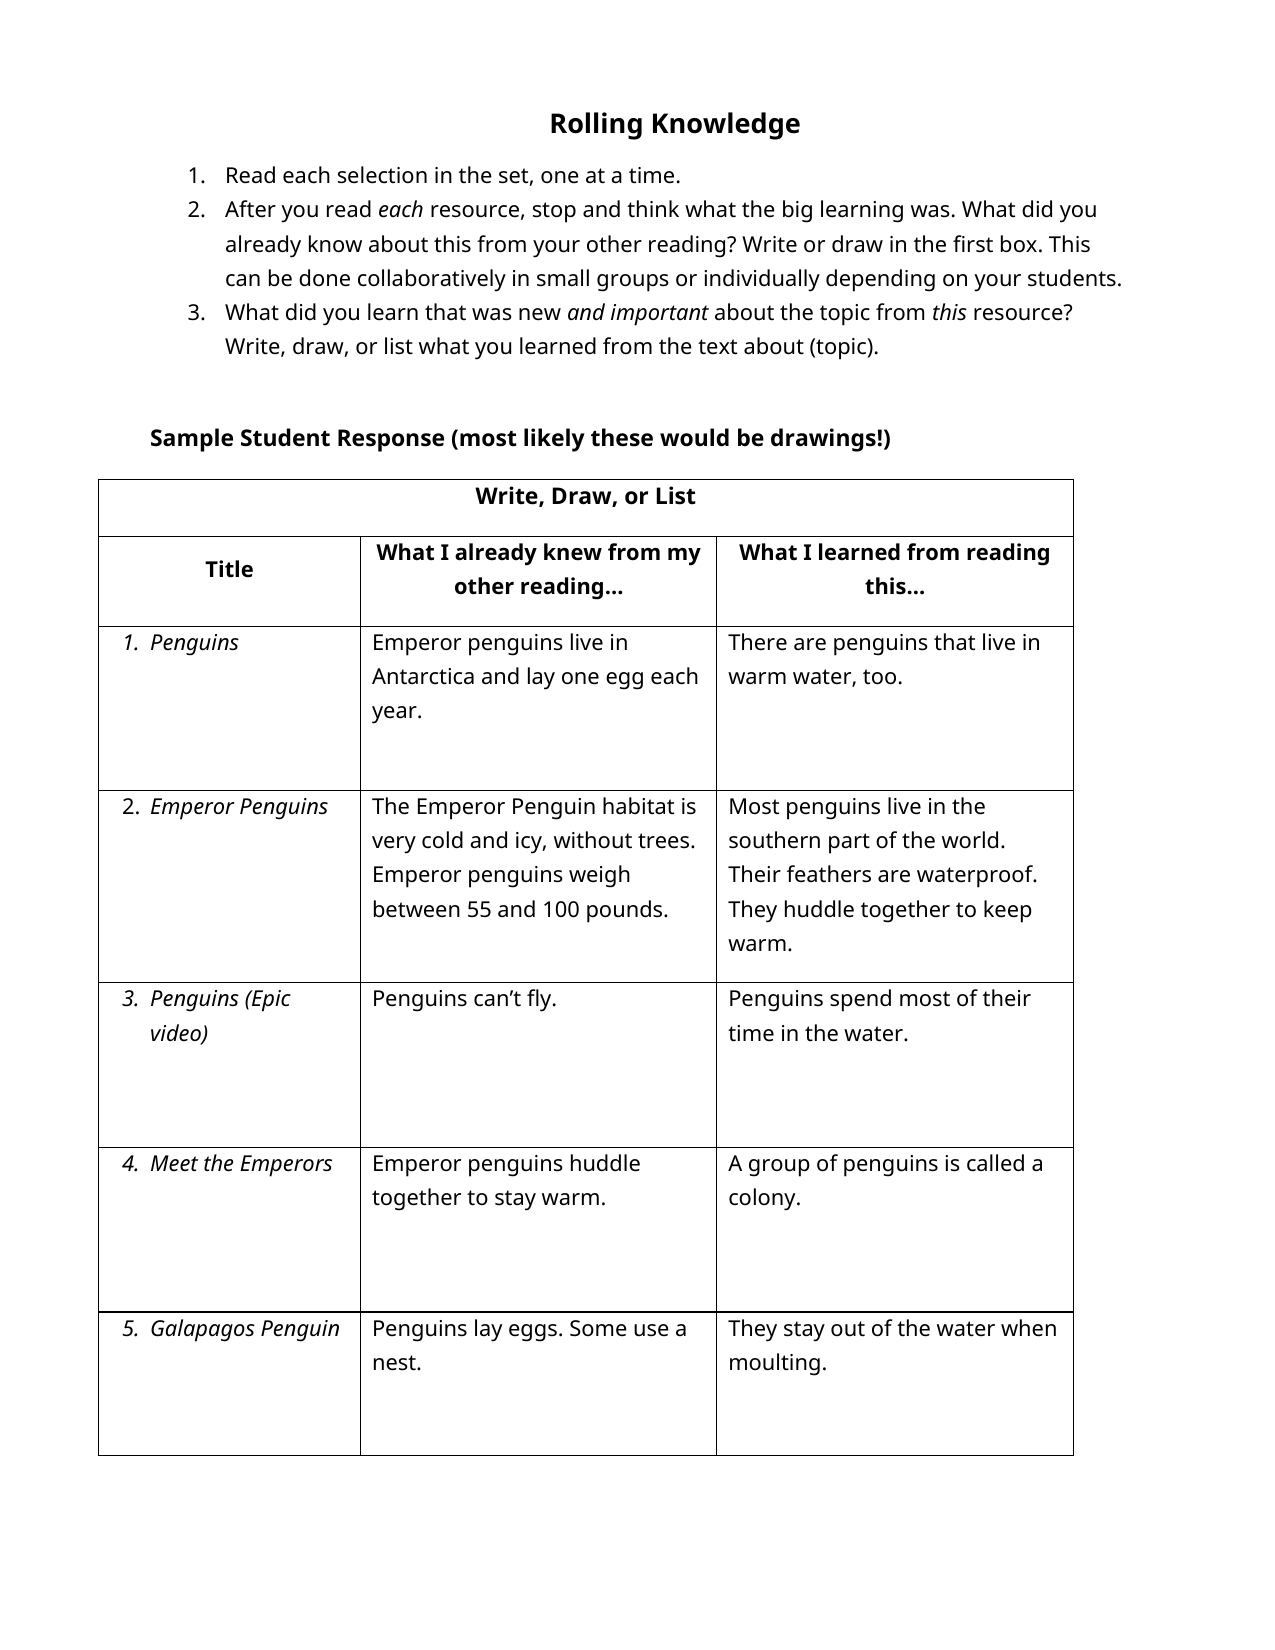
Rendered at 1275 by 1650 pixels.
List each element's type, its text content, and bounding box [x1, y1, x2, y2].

table_cell What I already knew from my other reading… [361, 537, 716, 626]
table_cell Most penguins live in the southern part of the world. Their feathers are waterproof. They huddle together to keep warm. [717, 791, 1073, 982]
table_cell Penguins spend most of their time in the water. [717, 983, 1073, 1147]
table_cell The Emperor Penguin habitat is very cold and icy, without trees. Emperor penguins weigh between 55 and 100 pounds. [361, 791, 716, 982]
text Rolling Knowledge [150, 105, 1200, 142]
table_cell They stay out of the water when moulting. [717, 1313, 1073, 1455]
table_header Write, Draw, or List [99, 480, 1073, 536]
table_cell Penguins can’t fly. [361, 983, 716, 1147]
list After you read each resource, stop and think what the big learning was. What did you already know about this from your other reading? Write or draw in the first box. This can be done collaboratively in small groups or individually depending on your students. [187, 194, 1125, 293]
table_cell Galapagos Penguin [99, 1313, 360, 1455]
table_cell Penguins (Epic video) [99, 983, 360, 1147]
list What did you learn that was new and important about the topic from this resource? Write, draw, or list what you learned from the text about (topic). [187, 297, 1125, 361]
table_cell Meet the Emperors [99, 1148, 360, 1311]
table_cell Title [99, 537, 360, 626]
table_cell Penguins lay eggs. Some use a nest. [361, 1313, 716, 1455]
table_cell Emperor penguins live in Antarctica and lay one egg each year. [361, 627, 716, 790]
table_cell Emperor penguins huddle together to stay warm. [361, 1148, 716, 1311]
table_cell What I learned from reading this… [717, 537, 1073, 626]
text Sample Student Response (most likely these would be drawings!) [150, 422, 1125, 453]
list Read each selection in the set, one at a time. [187, 160, 1125, 190]
table_cell Penguins [99, 627, 360, 790]
table_cell Emperor Penguins [99, 791, 360, 982]
table_cell There are penguins that live in warm water, too. [717, 627, 1073, 790]
table_cell A group of penguins is called a colony. [717, 1148, 1073, 1311]
